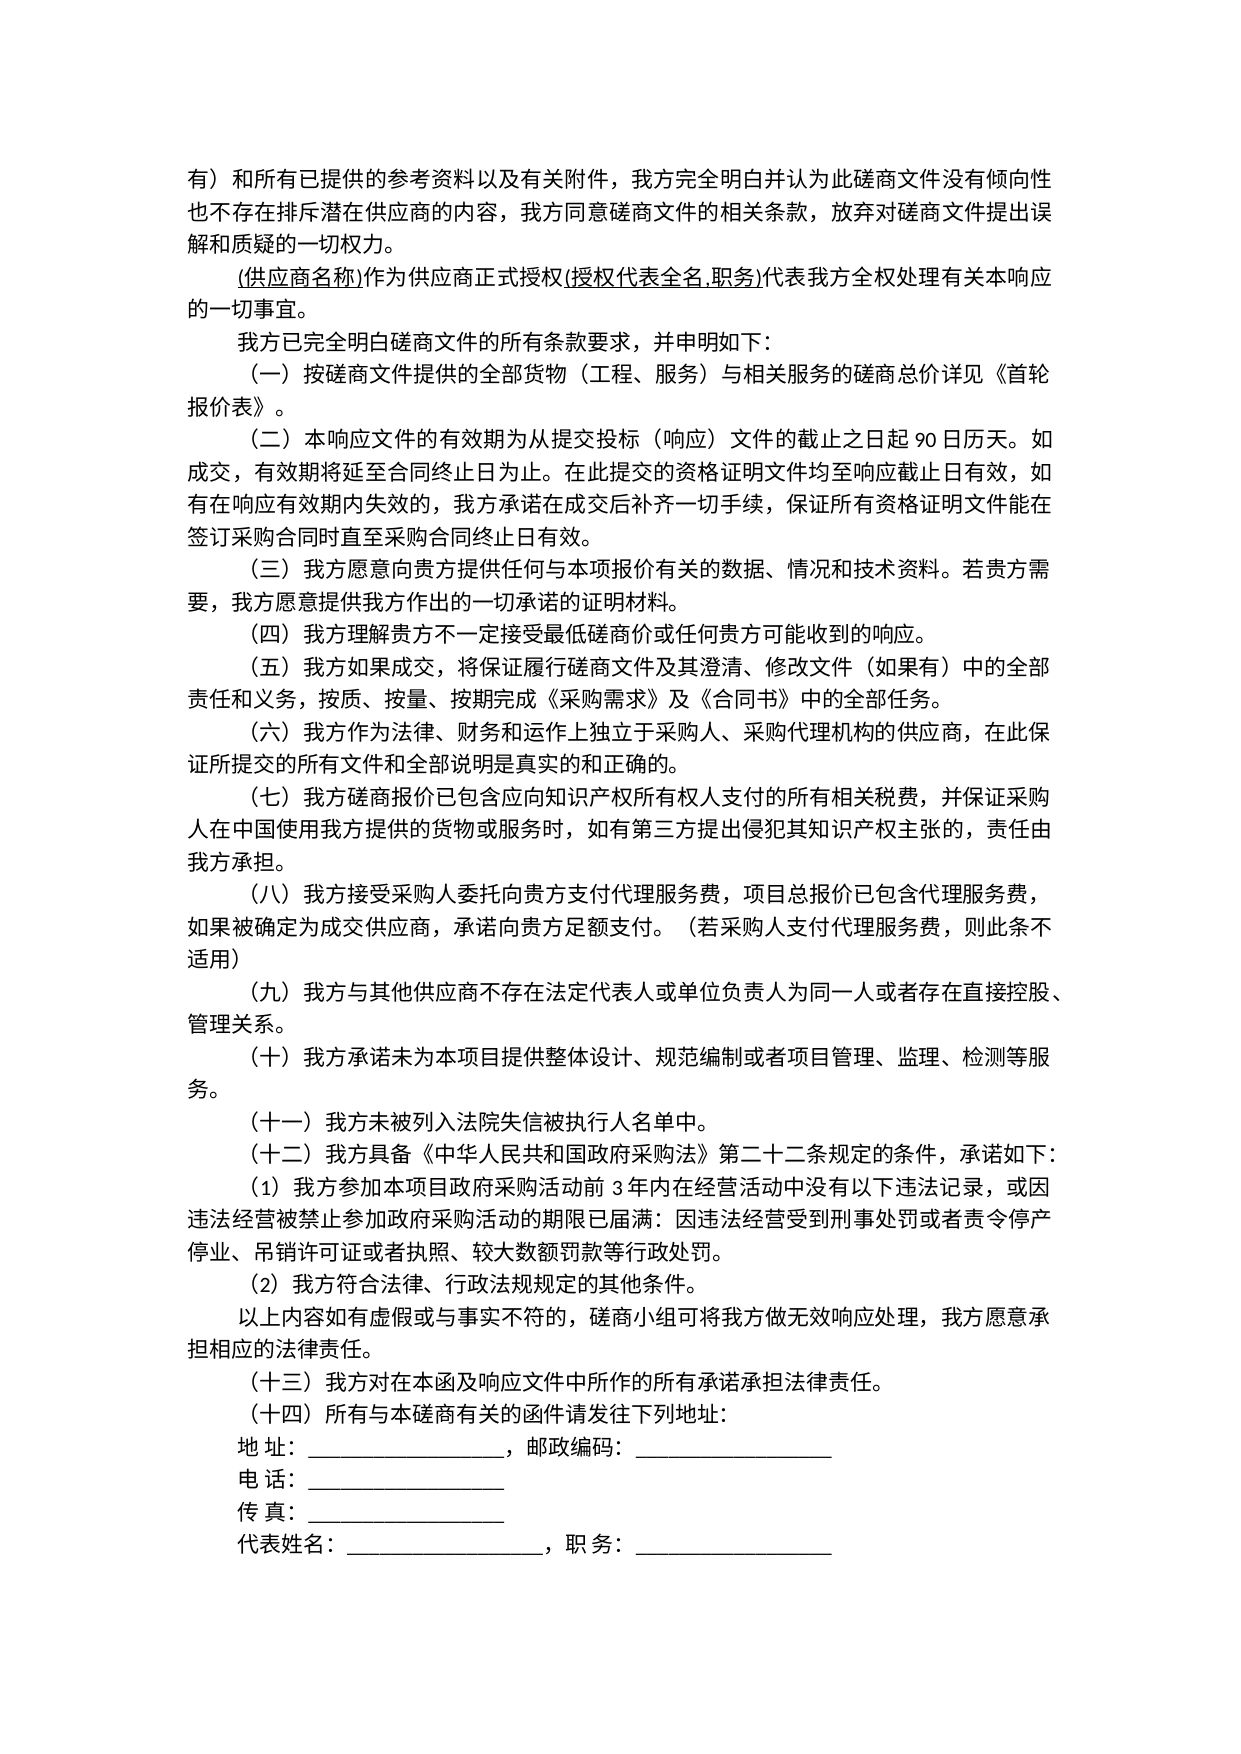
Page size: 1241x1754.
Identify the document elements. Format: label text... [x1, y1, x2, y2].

text （五）我方如果成交，将保证履行磋商文件及其澄清、修改文件（如果有）中的全部责任和义务，按质、按量、按期完成《采购需求》及《合同书》中的全部任务。 [187, 649, 1053, 714]
text （二）本响应文件的有效期为从提交投标（响应）文件的截止之日起90日历天。如成交，有效期将延至合同终止日为止。在此提交的资格证明文件均至响应截止日有效，如有在响应有效期内失效的，我方承诺在成交后补齐一切手续，保证所有资格证明文件能在签订采购合同时直至采购合同终止日有效。 [187, 422, 1053, 552]
text （七）我方磋商报价已包含应向知识产权所有权人支付的所有相关税费，并保证采购人在中国使用我方提供的货物或服务时，如有第三方提出侵犯其知识产权主张的，责任由我方承担。 [187, 779, 1053, 877]
text （2）我方符合法律、行政法规规定的其他条件。 [187, 1267, 1053, 1299]
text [187, 162, 1053, 259]
text 以上内容如有虚假或与事实不符的，磋商小组可将我方做无效响应处理，我方愿意承担相应的法律责任。 [187, 1299, 1053, 1364]
text （九）我方与其他供应商不存在法定代表人或单位负责人为同一人或者存在直接控股、管理关系。 [187, 974, 1053, 1039]
text 电 话：__________________ [187, 1462, 1053, 1494]
text （1）我方参加本项目政府采购活动前3年内在经营活动中没有以下违法记录，或因违法经营被禁止参加政府采购活动的期限已届满：因违法经营受到刑事处罚或者责令停产停业、吊销许可证或者执照、较大数额罚款等行政处罚。 [187, 1169, 1053, 1267]
text 地 址：__________________，邮政编码：__________________ [187, 1429, 1053, 1462]
text （十一）我方未被列入法院失信被执行人名单中。 [187, 1104, 1053, 1137]
text 我方已完全明白磋商文件的所有条款要求，并申明如下： [187, 324, 1053, 357]
text （十四）所有与本磋商有关的函件请发往下列地址： [187, 1397, 1053, 1429]
text 代表姓名：__________________，职 务：__________________ [187, 1527, 1053, 1559]
text （十三）我方对在本函及响应文件中所作的所有承诺承担法律责任。 [187, 1364, 1053, 1397]
text （十）我方承诺未为本项目提供整体设计、规范编制或者项目管理、监理、检测等服务。 [187, 1039, 1053, 1104]
text 传 真：__________________ [187, 1494, 1053, 1527]
text （一）按磋商文件提供的全部货物（工程、服务）与相关服务的磋商总价详见《首轮报价表》。 [187, 357, 1053, 422]
text （四）我方理解贵方不一定接受最低磋商价或任何贵方可能收到的响应。 [187, 617, 1053, 649]
text （三）我方愿意向贵方提供任何与本项报价有关的数据、情况和技术资料。若贵方需要，我方愿意提供我方作出的一切承诺的证明材料。 [187, 552, 1053, 617]
text （六）我方作为法律、财务和运作上独立于采购人、采购代理机构的供应商，在此保证所提交的所有文件和全部说明是真实的和正确的。 [187, 714, 1053, 779]
text （十二）我方具备《中华人民共和国政府采购法》第二十二条规定的条件，承诺如下： [187, 1137, 1053, 1169]
text (供应商名称)作为供应商正式授权(授权代表全名,职务)代表我方全权处理有关本响应的一切事宜。 [187, 259, 1053, 324]
text （八）我方接受采购人委托向贵方支付代理服务费，项目总报价已包含代理服务费，如果被确定为成交供应商，承诺向贵方足额支付。（若采购人支付代理服务费，则此条不适用） [187, 877, 1053, 974]
